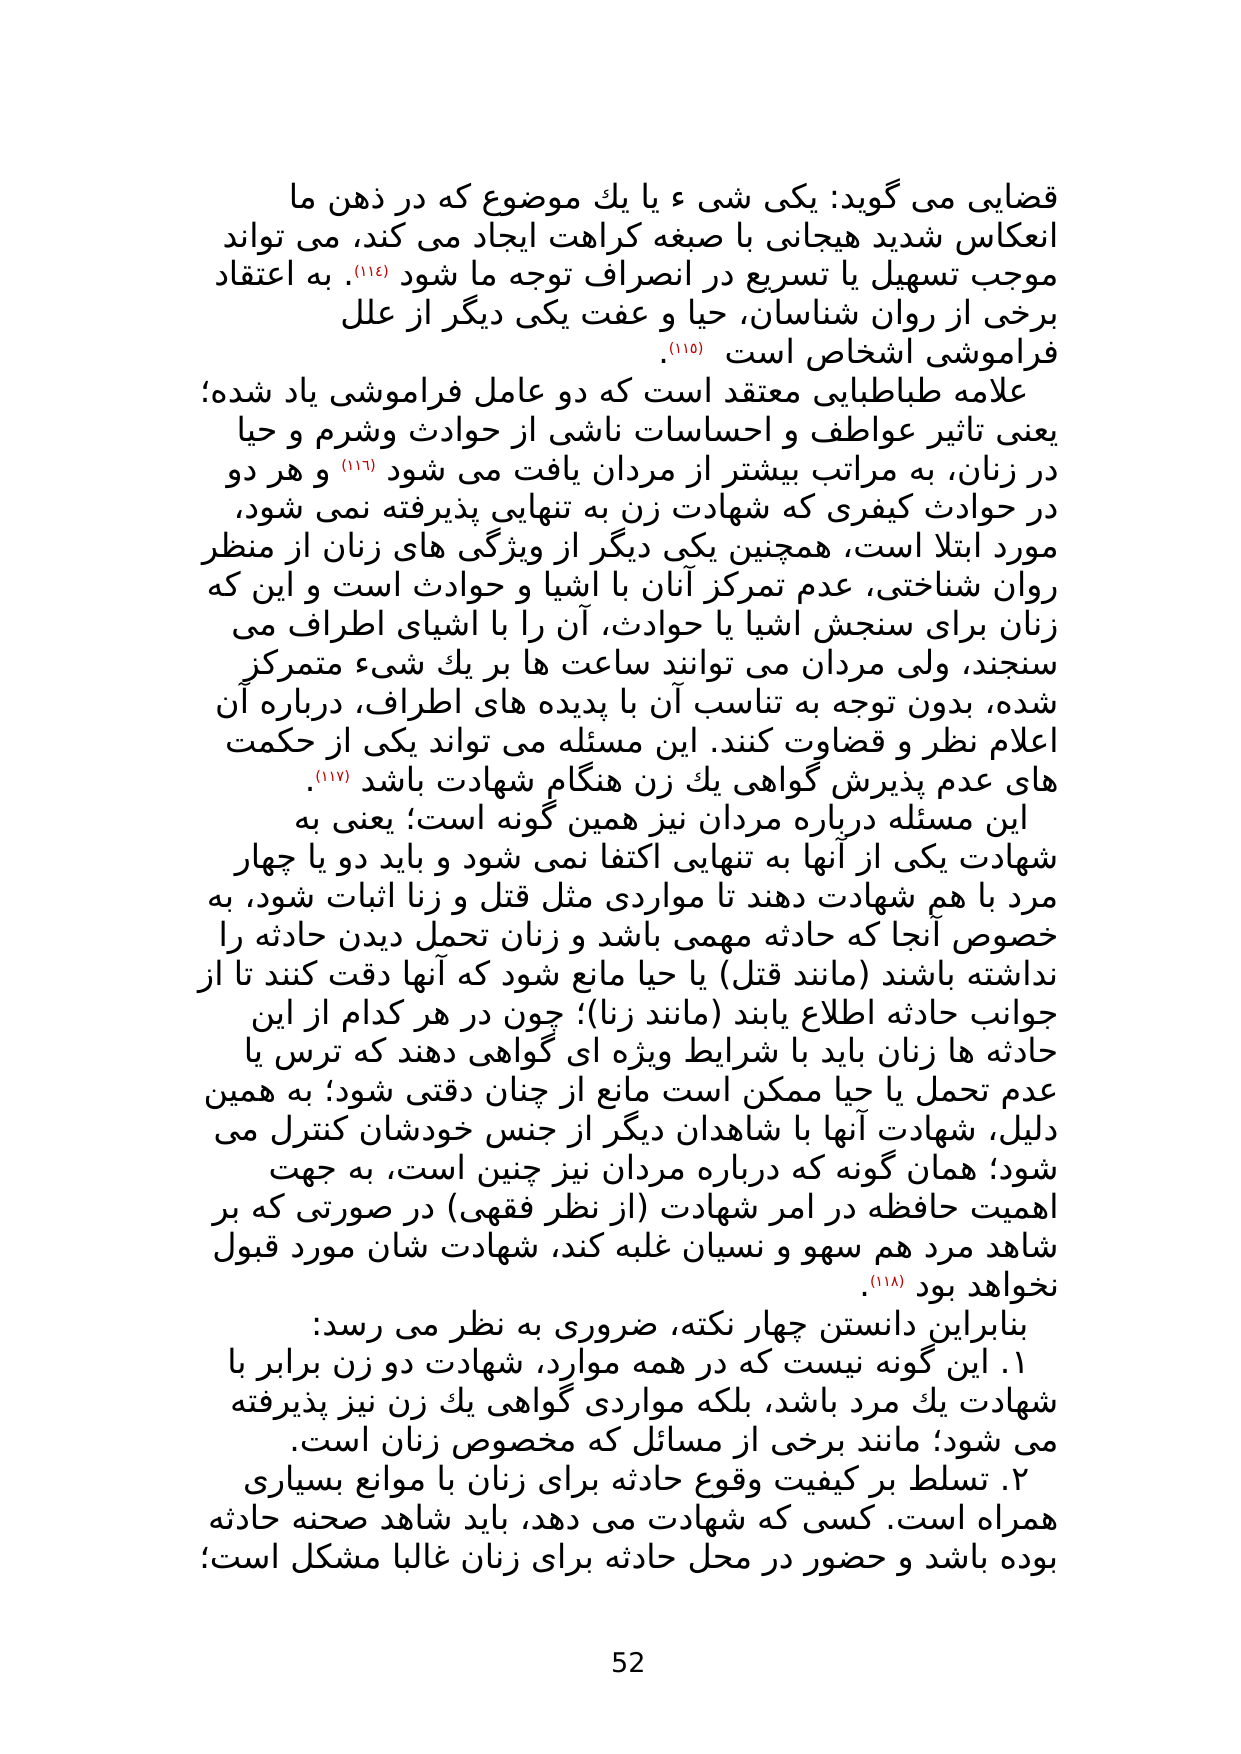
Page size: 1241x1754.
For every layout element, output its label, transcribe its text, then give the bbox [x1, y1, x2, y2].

text اين مسئله درباره مردان نيز همين گونه است؛ يعنى به شهادت يكى از آنها به تنهايى اكتفا نمى شود و بايد دو يا چهار مرد با هم شهادت دهند تا مواردى مثل قتل و زنا اثبات شود، به خصوص آنجا كه حادثه مهمى باشد و زنان تحمل ديدن حادثه را نداشته باشند (مانند قتل) يا حيا مانع شود كه آنها دقت كنند تا از جوانب حادثه اطلاع يابند (مانند زنا)؛ چون در هر كدام از اين حادثه ها زنان بايد با شرايط ويژه اى گواهى دهند كه ترس يا عدم تحمل يا حيا ممكن است مانع از چنان دقتى شود؛ به همين دليل، شهادت آنها با شاهدان ديگر از جنس خودشان كنترل مى شود؛ همان گونه كه درباره مردان نيز چنين است، به جهت اهميت حافظه در امر شهادت (از نظر فقهى) در صورتى كه بر شاهد مرد هم سهو و نسيان غلبه كند، شهادت شان مورد قبول نخواهد بود (١١٨). [197, 799, 1059, 1304]
text بنابراين دانستن چهار نكته، ضرورى به نظر مى رسد: [197, 1304, 1059, 1343]
text ١. اين گونه نيست كه در همه موارد، شهادت دو زن برابر با شهادت يك مرد باشد، بلكه مواردى گواهى يك زن نيز پذيرفته مى شود؛ مانند برخى از مسائل كه مخصوص زنان است. [197, 1343, 1059, 1459]
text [197, 1459, 1059, 1576]
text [197, 177, 1059, 371]
text علامه طباطبايى معتقد است كه دو عامل فراموشى ياد شده؛ يعنى تاثير عواطف و احساسات ناشى از حوادث وشرم و حيا در زنان، به مراتب بيشتر از مردان يافت مى شود (١١٦) و هر دو در حوادث كيفرى كه شهادت زن به تنهايى پذيرفته نمى شود، مورد ابتلا است، همچنين يكى ديگر از ويژگى هاى زنان از منظر روان شناختى، عدم تمركز آنان با اشيا و حوادث است و اين كه زنان براى سنجش اشيا يا حوادث، آن را با اشياى اطراف مى سنجند، ولى مردان مى توانند ساعت ها بر يك شىء متمركز شده، بدون توجه به تناسب آن با پديده هاى اطراف، درباره آن اعلام نظر و قضاوت كنند. اين مسئله مى تواند يكى از حكمت هاى عدم پذيرش گواهى يك زن هنگام شهادت باشد (١١٧). [197, 371, 1059, 799]
